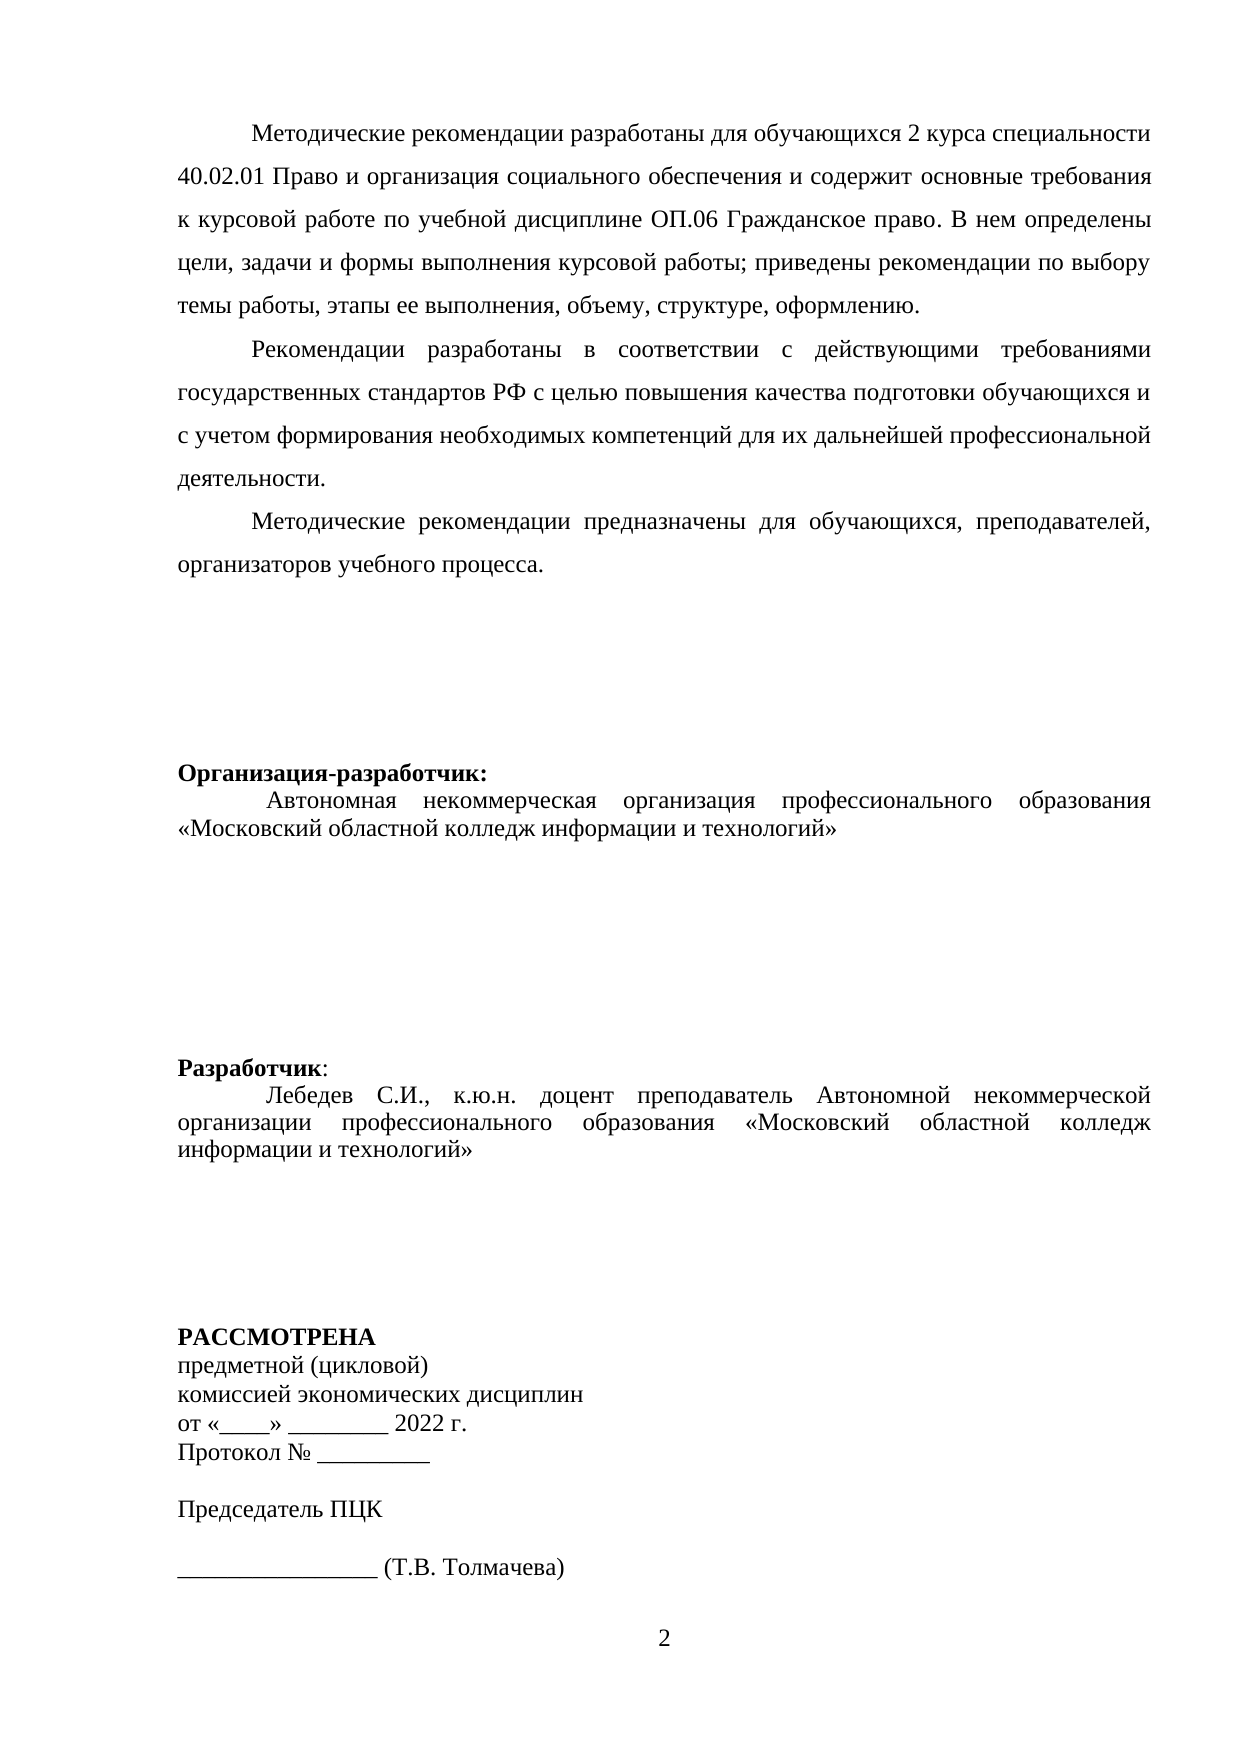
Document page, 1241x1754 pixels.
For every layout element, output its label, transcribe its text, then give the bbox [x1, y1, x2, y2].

text Рекомендации разработаны в соответствии с действующими требованиями государственных стандартов РФ с целью повышения качества подготовки обучающихся и с учетом формирования необходимых компетенций для их дальнейшей профессиональной деятельности. [177, 334, 1152, 492]
text Методические рекомендации разработаны для обучающихся 2 курса специальности 40.02.01 Право и организация социального обеспечения и содержит основные требования к курсовой работе по учебной дисциплине ОП.06 Гражданское право. В нем определены цели, задачи и формы выполнения курсовой работы; приведены рекомендации по выбору темы работы, этапы ее выполнения, объему, структуре, оформлению. [177, 118, 1152, 319]
text ________________ (Т.В. Толмачева) [177, 1552, 1152, 1580]
text РАССМОТРЕНА [177, 1322, 1152, 1350]
text Методические рекомендации предназначены для обучающихся, преподавателей, организаторов учебного процесса. [177, 506, 1152, 578]
text Организация-разработчик: [177, 758, 1120, 787]
text предметной (цикловой) [177, 1350, 1152, 1379]
text Председатель ПЦК [177, 1494, 1152, 1523]
text Лебедев С.И., к.ю.н. доцент преподаватель Автономной некоммерческой организации профессионального образования «Московский областной колледж информации и технологий» [177, 1082, 1152, 1163]
text Разработчик: [177, 1053, 1120, 1082]
text комиссией экономических дисциплин [177, 1379, 1152, 1408]
text от «____» ________ 2022 г. [177, 1408, 1152, 1437]
text Протокол № _________ [177, 1437, 1152, 1465]
text Автономная некоммерческая организация профессионального образования «Московский областной колледж информации и технологий» [177, 787, 1152, 841]
